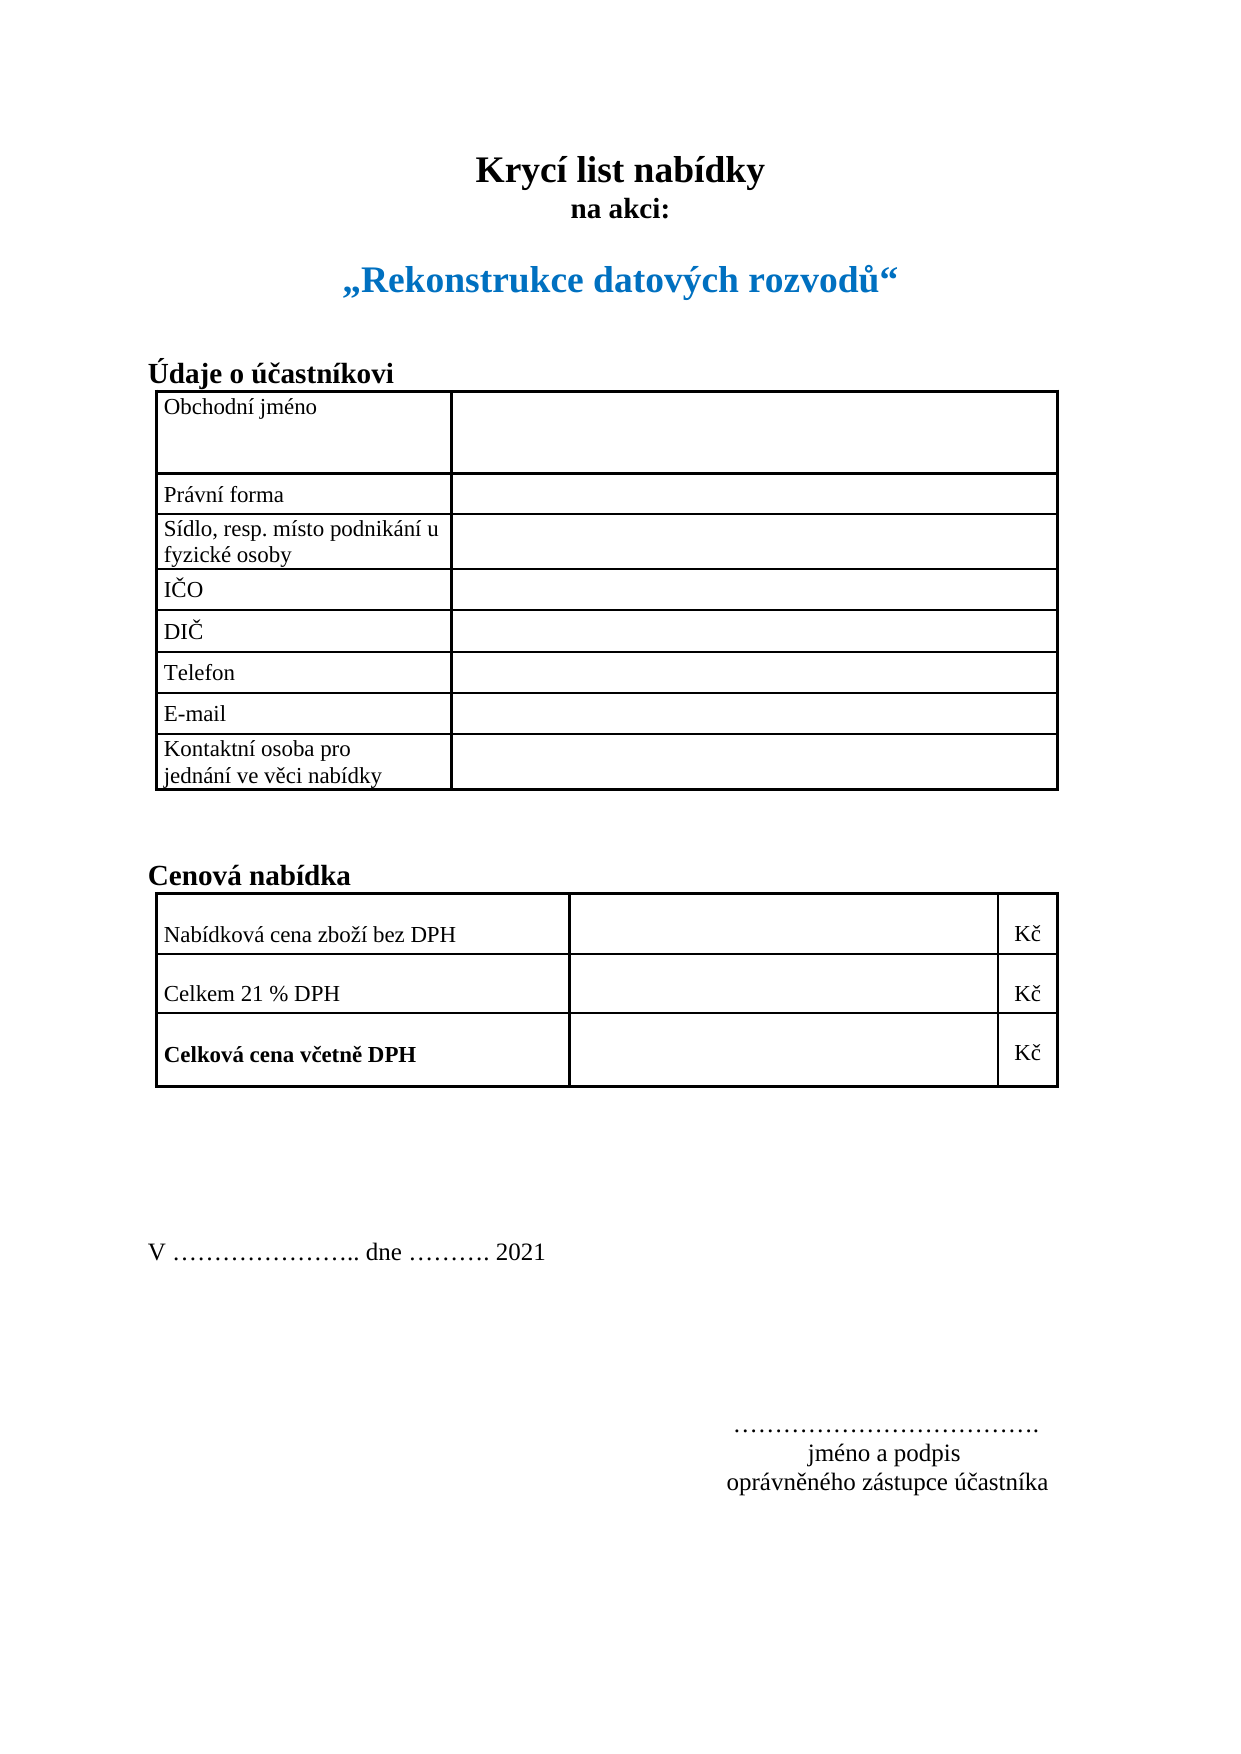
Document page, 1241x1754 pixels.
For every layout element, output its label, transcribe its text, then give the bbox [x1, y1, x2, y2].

table_cell [453, 653, 1056, 692]
table_cell DIČ [158, 611, 450, 651]
text jméno a podpis [590, 1438, 1093, 1467]
table_header [571, 895, 997, 953]
subtitle Cenová nabídka [148, 858, 1093, 892]
table_cell [453, 735, 1056, 788]
table_cell Telefon [158, 653, 450, 692]
text na akci: [148, 191, 1093, 224]
table_cell Celková cena včetně DPH [158, 1014, 568, 1085]
table_cell Celkem 21 % DPH [158, 955, 568, 1012]
table_cell [453, 611, 1056, 651]
table_cell [571, 1014, 997, 1085]
table_header [453, 393, 1056, 472]
subtitle Údaje o účastníkovi [148, 356, 1093, 389]
text V ………………….. dne ………. 2021 [148, 1237, 1093, 1265]
table_cell [571, 955, 997, 1012]
table_cell E-mail [158, 694, 450, 733]
text oprávněného zástupce účastníka [590, 1467, 1093, 1495]
table_cell [453, 570, 1056, 609]
table_header Nabídková cena zboží bez DPH [158, 895, 568, 953]
table_header Kč [999, 895, 1056, 953]
table_cell Kontaktní osoba pro jednání ve věci nabídky [158, 735, 450, 788]
table_cell Kč [999, 1014, 1056, 1085]
table_cell IČO [158, 570, 450, 609]
text „Rekonstrukce datových rozvodů“ [148, 258, 1093, 301]
table_cell [453, 475, 1056, 513]
text Krycí list nabídky [148, 148, 1093, 191]
text ………………………………. [664, 1409, 1093, 1438]
table_cell Sídlo, resp. místo podnikání u fyzické osoby [158, 515, 450, 568]
table_cell [453, 694, 1056, 733]
table_cell Právní forma [158, 475, 450, 513]
table_header Obchodní jméno [158, 393, 450, 472]
table_cell [453, 515, 1056, 568]
table_cell Kč [999, 955, 1056, 1012]
